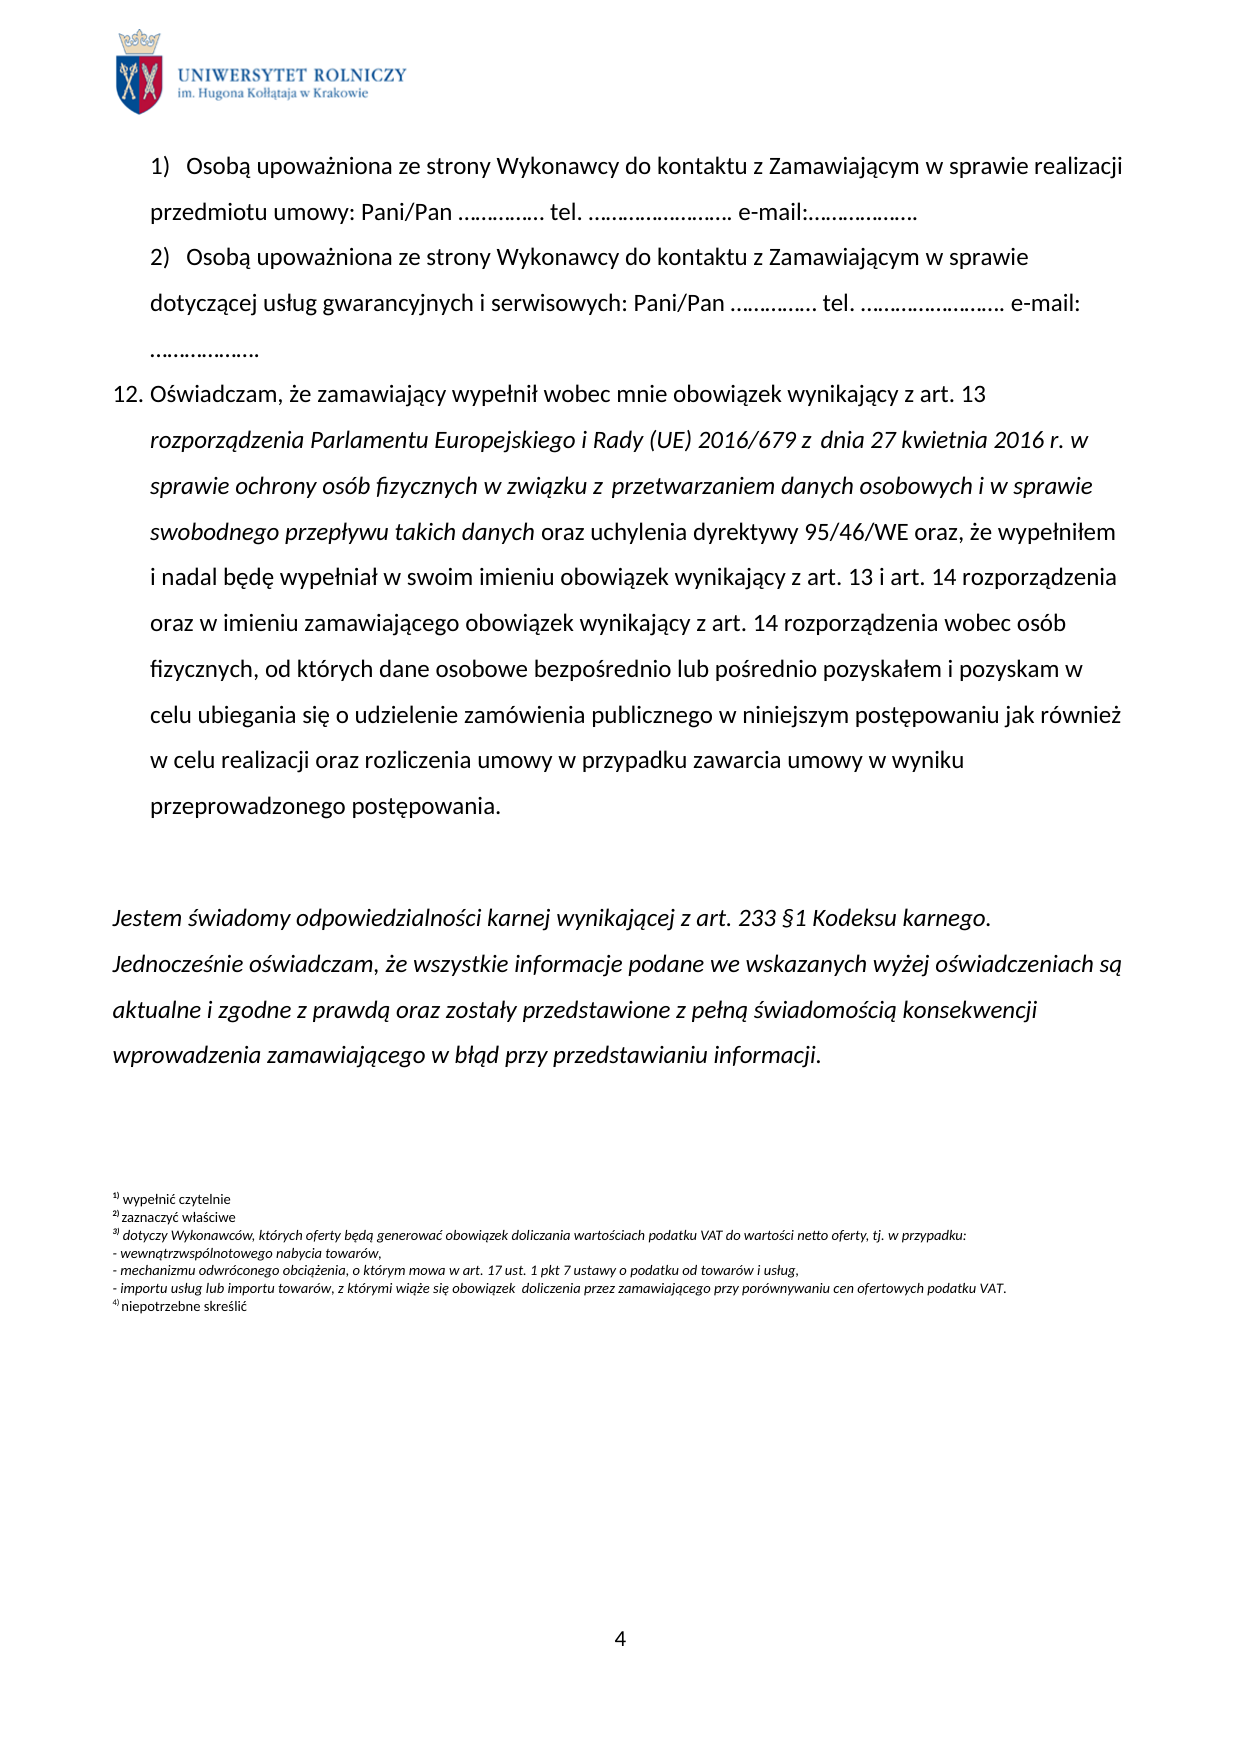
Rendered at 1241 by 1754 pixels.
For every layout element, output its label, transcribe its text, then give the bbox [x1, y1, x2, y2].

list 2) zaznaczyć właściwe [112, 1208, 1128, 1226]
list Jestem świadomy odpowiedzialności karnej wynikającej z art. 233 §1 Kodeksu karnego. Jednocześnie oświadczam, że wszystkie informacje podane we wskazanych wyżej oświadczeniach są aktualne i zgodne z prawdą oraz zostały przedstawione z pełną świadomością konsekwencji wprowadzenia zamawiającego w błąd przy przedstawianiu informacji. [112, 902, 1128, 1070]
list - mechanizmu odwróconego obciążenia, o którym mowa w art. 17 ust. 1 pkt 7 ustawy o podatku od towarów i usług, [112, 1262, 1128, 1279]
list Oświadczam, że zamawiający wypełnił wobec mnie obowiązek wynikający z art. 13 rozporządzenia Parlamentu Europejskiego i Rady (UE) 2016/679 z dnia 27 kwietnia 2016 r. w sprawie ochrony osób fizycznych w związku z przetwarzaniem danych osobowych i w sprawie swobodnego przepływu takich danych oraz uchylenia dyrektywy 95/46/WE oraz, że wypełniłem i nadal będę wypełniał w swoim imieniu obowiązek wynikający z art. 13 i art. 14 rozporządzenia oraz w imieniu zamawiającego obowiązek wynikający z art. 14 rozporządzenia wobec osób fizycznych, od których dane osobowe bezpośrednio lub pośrednio pozyskałem i pozyskam w celu ubiegania się o udzielenie zamówienia publicznego w niniejszym postępowaniu jak również w celu realizacji oraz rozliczenia umowy w przypadku zawarcia umowy w wyniku przeprowadzonego postępowania. [112, 379, 1128, 821]
list 4) niepotrzebne skreślić [112, 1297, 1128, 1315]
text 1) Osobą upoważniona ze strony Wykonawcy do kontaktu z Zamawiającym w sprawie realizacji przedmiotu umowy: Pani/Pan …………… tel. ……………………. e-mail:………………. [150, 150, 1128, 226]
picture [112, 29, 420, 118]
text 2) Osobą upoważniona ze strony Wykonawcy do kontaktu z Zamawiającym w sprawie dotyczącej usług gwarancyjnych i serwisowych: Pani/Pan …………… tel. ……………………. e-mail:………………. [150, 241, 1128, 363]
list 1) wypełnić czytelnie [112, 1190, 1128, 1208]
list - wewnątrzwspólnotowego nabycia towarów, [112, 1244, 1128, 1262]
list - importu usług lub importu towarów, z którymi wiąże się obowiązek doliczenia przez zamawiającego przy porównywaniu cen ofertowych podatku VAT. [112, 1279, 1128, 1297]
list 3) dotyczy Wykonawców, których oferty będą generować obowiązek doliczania wartościach podatku VAT do wartości netto oferty, tj. w przypadku: [112, 1226, 1128, 1244]
